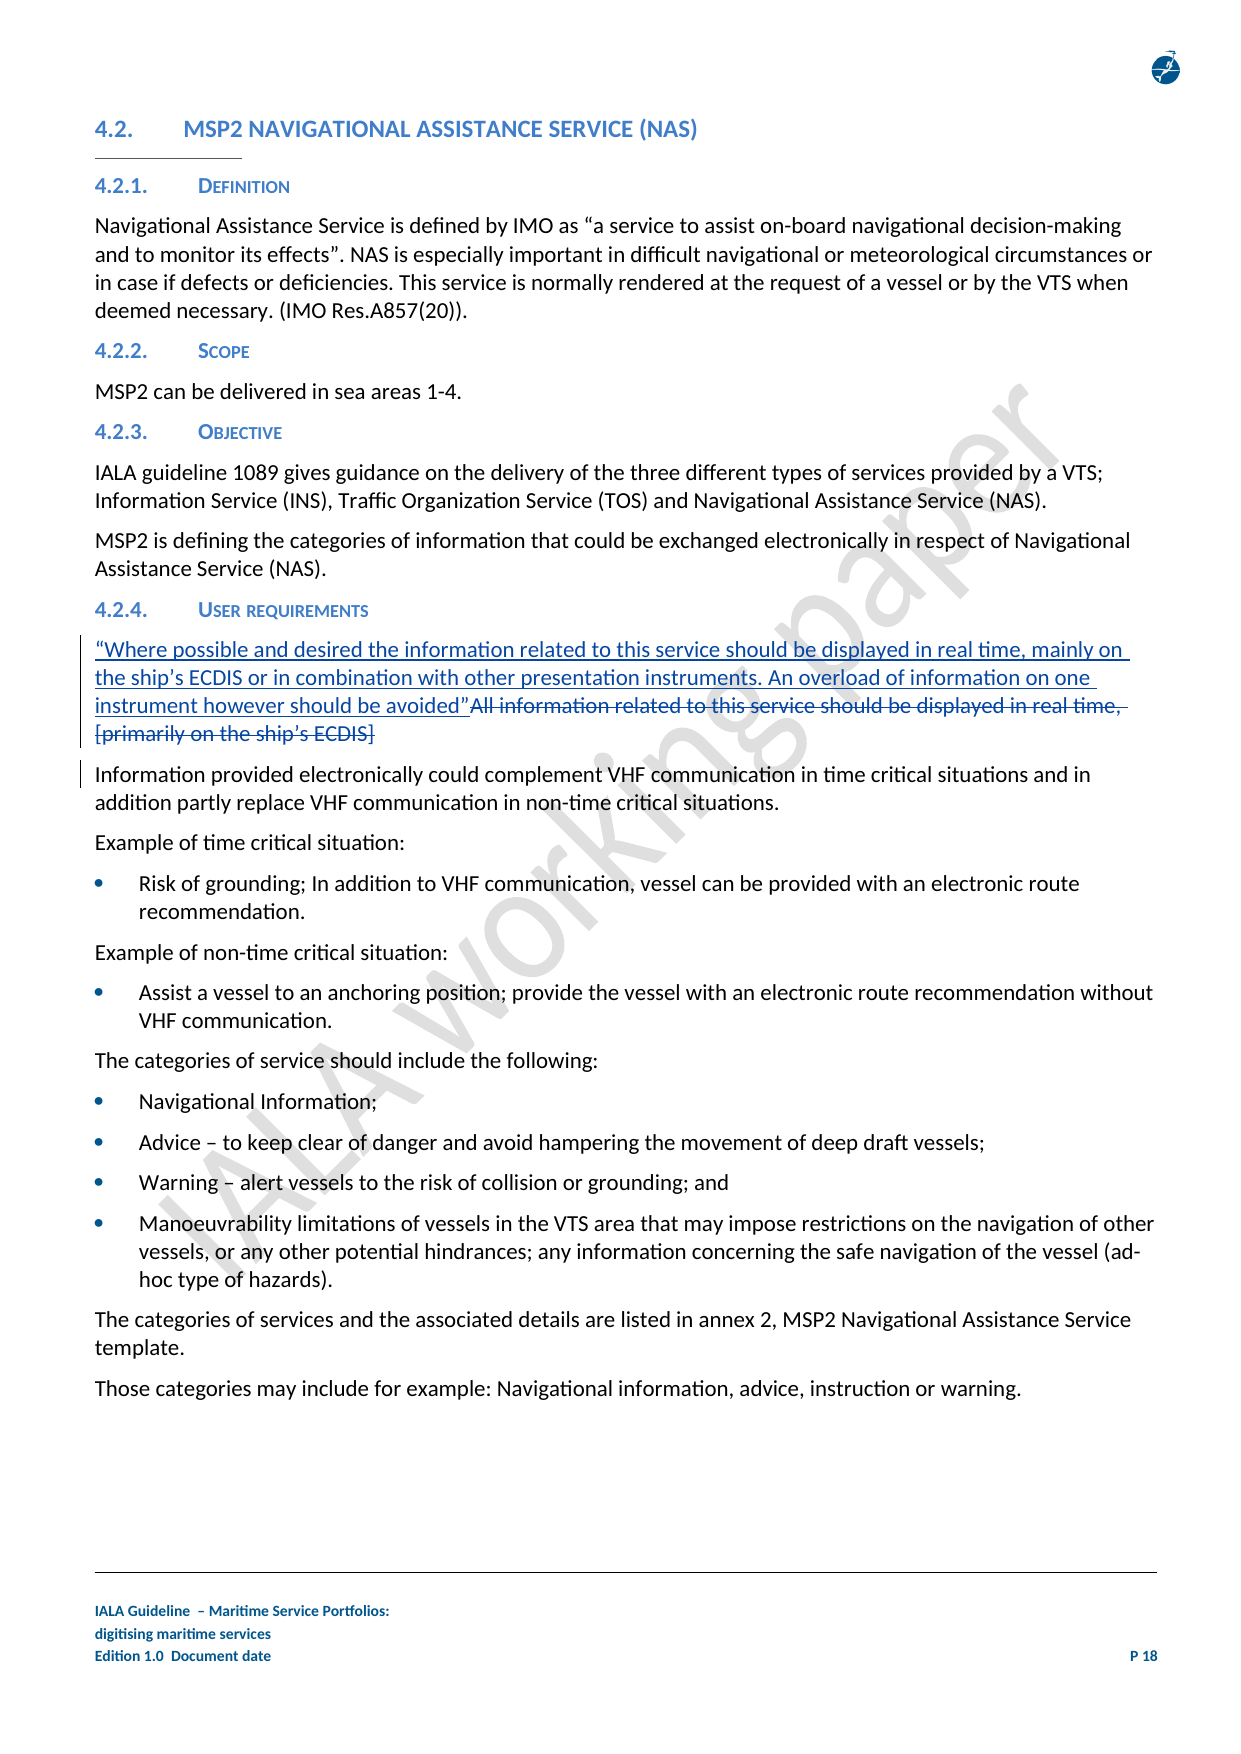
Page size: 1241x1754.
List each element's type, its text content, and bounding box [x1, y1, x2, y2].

text Those categories may include for example: Navigational information, advice, instruction or warning. [94, 1374, 1157, 1402]
text Example of time critical situation: [94, 828, 1157, 857]
text IALA guideline 1089 gives guidance on the delivery of the three different types of services provided by a VTS; Information Service (INS), Traffic Organization Service (TOS) and Navigational Assistance Service (NAS). [94, 458, 1157, 514]
subtitle MSP2 Navigational Assistance Service (NAS) [94, 113, 1157, 144]
text MSP2 can be delivered in sea areas 1-4. [94, 377, 1157, 405]
text Advice – to keep clear of danger and avoid hampering the movement of deep draft vessels; [94, 1128, 1157, 1156]
text Navigational Information; [94, 1087, 1157, 1115]
text Information provided electronically could complement VHF communication in time critical situations and in addition partly replace VHF communication in non-time critical situations. [94, 760, 1157, 816]
text Warning – alert vessels to the risk of collision or grounding; and [94, 1168, 1157, 1196]
text The categories of services and the associated details are listed in annex 2, MSP2 Navigational Assistance Service template. [94, 1305, 1157, 1361]
text Assist a vessel to an anchoring position; provide the vessel with an electronic route recommendation without VHF communication. [94, 978, 1157, 1034]
text The categories of service should include the following: [94, 1047, 1157, 1075]
text Navigational Assistance Service is defined by IMO as “a service to assist on-board navigational decision-making and to monitor its effects”. NAS is especially important in difficult navigational or meteorological circumstances or in case if defects or deficiencies. This service is normally rendered at the request of a vessel or by the VTS when deemed necessary. (IMO Res.A857(20)). [94, 212, 1157, 324]
text Risk of grounding; In addition to VHF communication, vessel can be provided with an electronic route recommendation. [94, 869, 1157, 925]
subtitle Objective [94, 417, 1157, 445]
picture [1120, 0, 1239, 119]
text MSP2 is defining the categories of information that could be exchanged electronically in respect of Navigational Assistance Service (NAS). [94, 526, 1157, 582]
text Manoeuvrability limitations of vessels in the VTS area that may impose restrictions on the navigation of other vessels, or any other potential hindrances; any information concerning the safe navigation of the vessel (ad-hoc type of hazards). [94, 1209, 1157, 1293]
subtitle Scope [94, 336, 1157, 364]
subtitle Definition [94, 171, 1157, 199]
subtitle User requirements [94, 595, 1157, 623]
text Example of non-time critical situation: [94, 938, 1157, 966]
